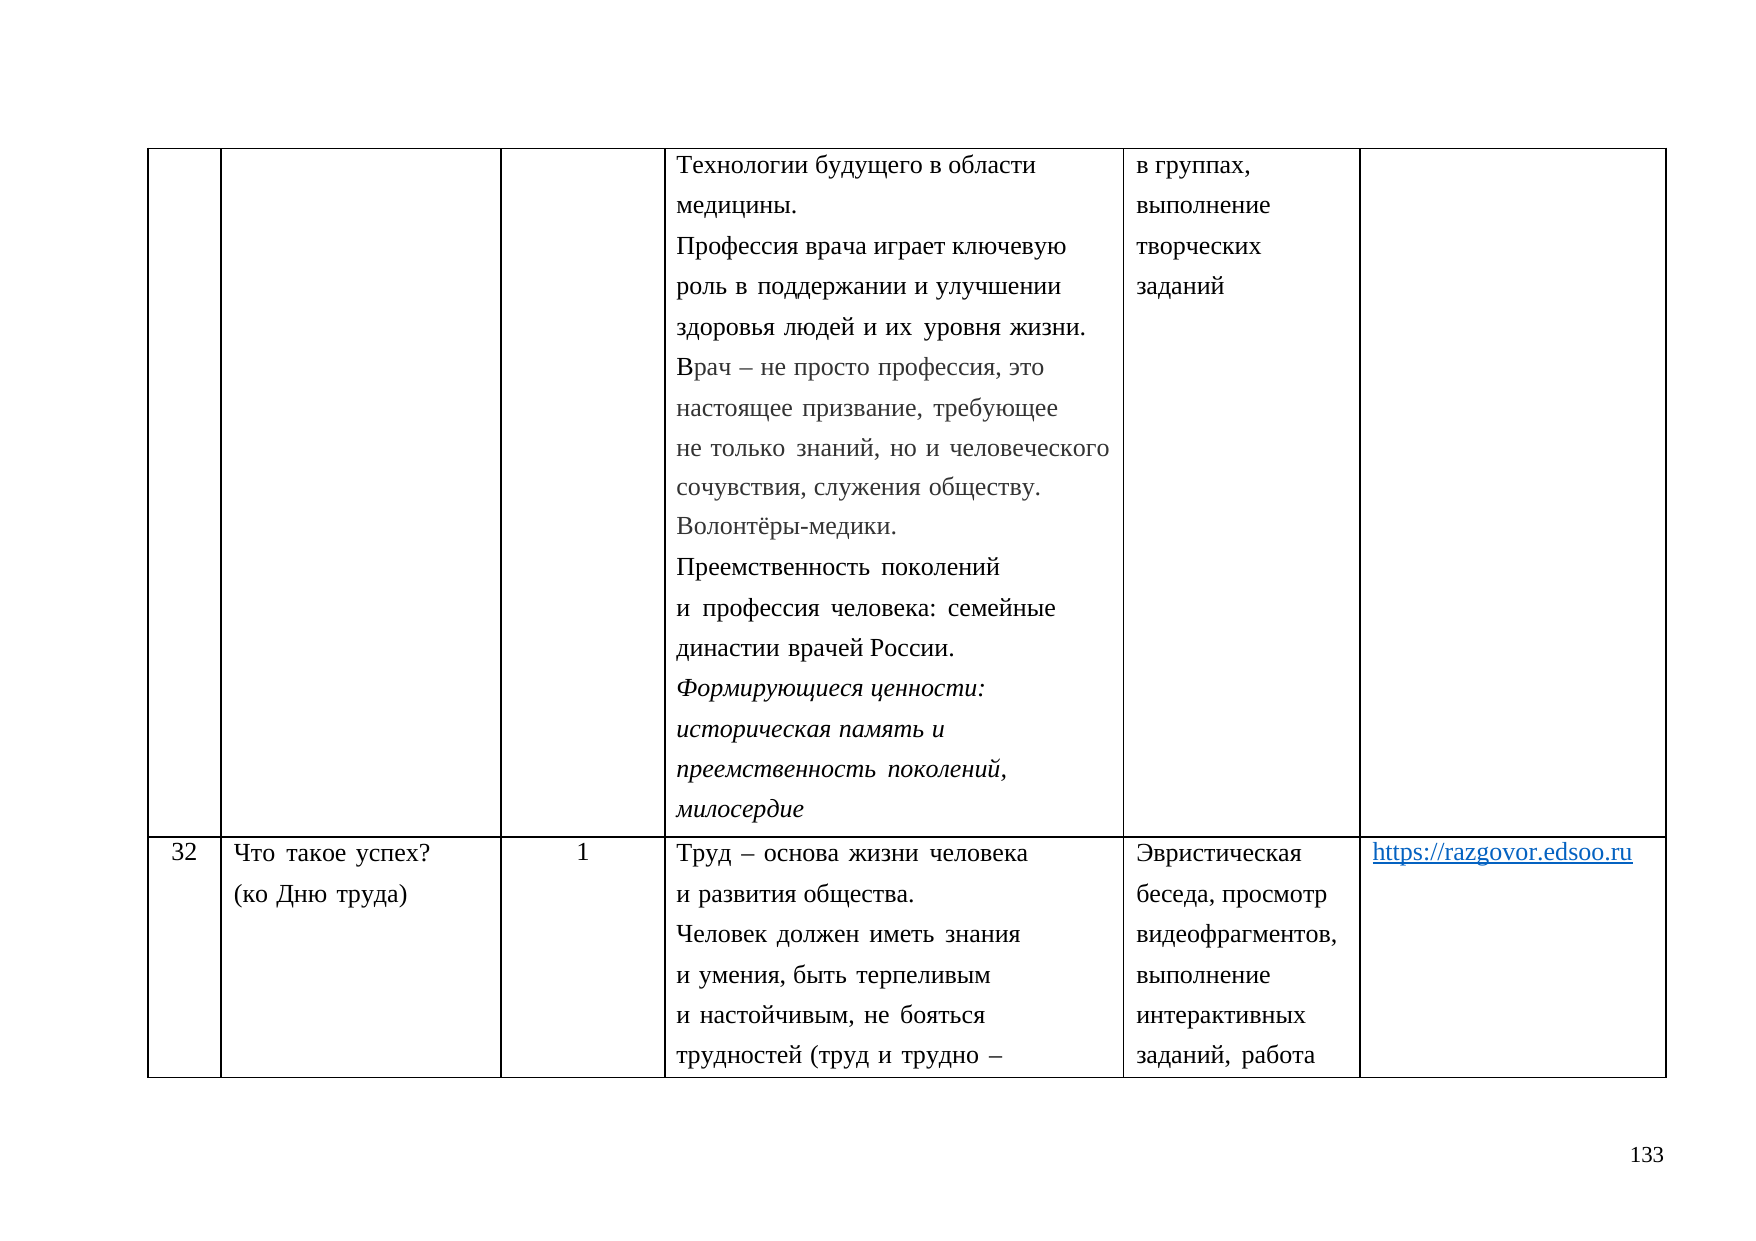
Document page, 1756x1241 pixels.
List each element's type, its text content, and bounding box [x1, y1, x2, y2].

table_header [149, 149, 220, 836]
table_cell Труд – основа жизни человека и развития общества. Человек должен иметь знания и умения, быть терпеливым и настойчивым, не бояться трудностей (труд и трудно – [666, 838, 1123, 1077]
table_header в группах, выполнение творческих заданий [1124, 149, 1359, 836]
table_header Технологии будущего в области медицины. Профессия врача играет ключевую роль в поддержании и улучшении здоровья людей и их уровня жизни. Врач – не просто профессия, это настоящее призвание, требующее не только знаний, но и человеческого сочувствия, служения обществу. Волонтёры-медики. Преемственность поколений и профессия человека: семейные династии врачей России. Формирующиеся ценности: историческая память и преемственность поколений, милосердие [666, 149, 1123, 836]
table_header [222, 149, 500, 836]
table_cell https://razgovor.edsoo.ru [1361, 838, 1665, 1077]
table_cell Что такое успех? (ко Дню труда) [222, 838, 500, 1077]
table_header [502, 149, 664, 836]
table_cell 1 [502, 838, 664, 1077]
table_cell 32 [149, 838, 220, 1077]
table_header [1361, 149, 1665, 836]
table_cell Эвристическая беседа, просмотр видеофрагментов, выполнение интерактивных заданий, работа [1124, 838, 1359, 1077]
